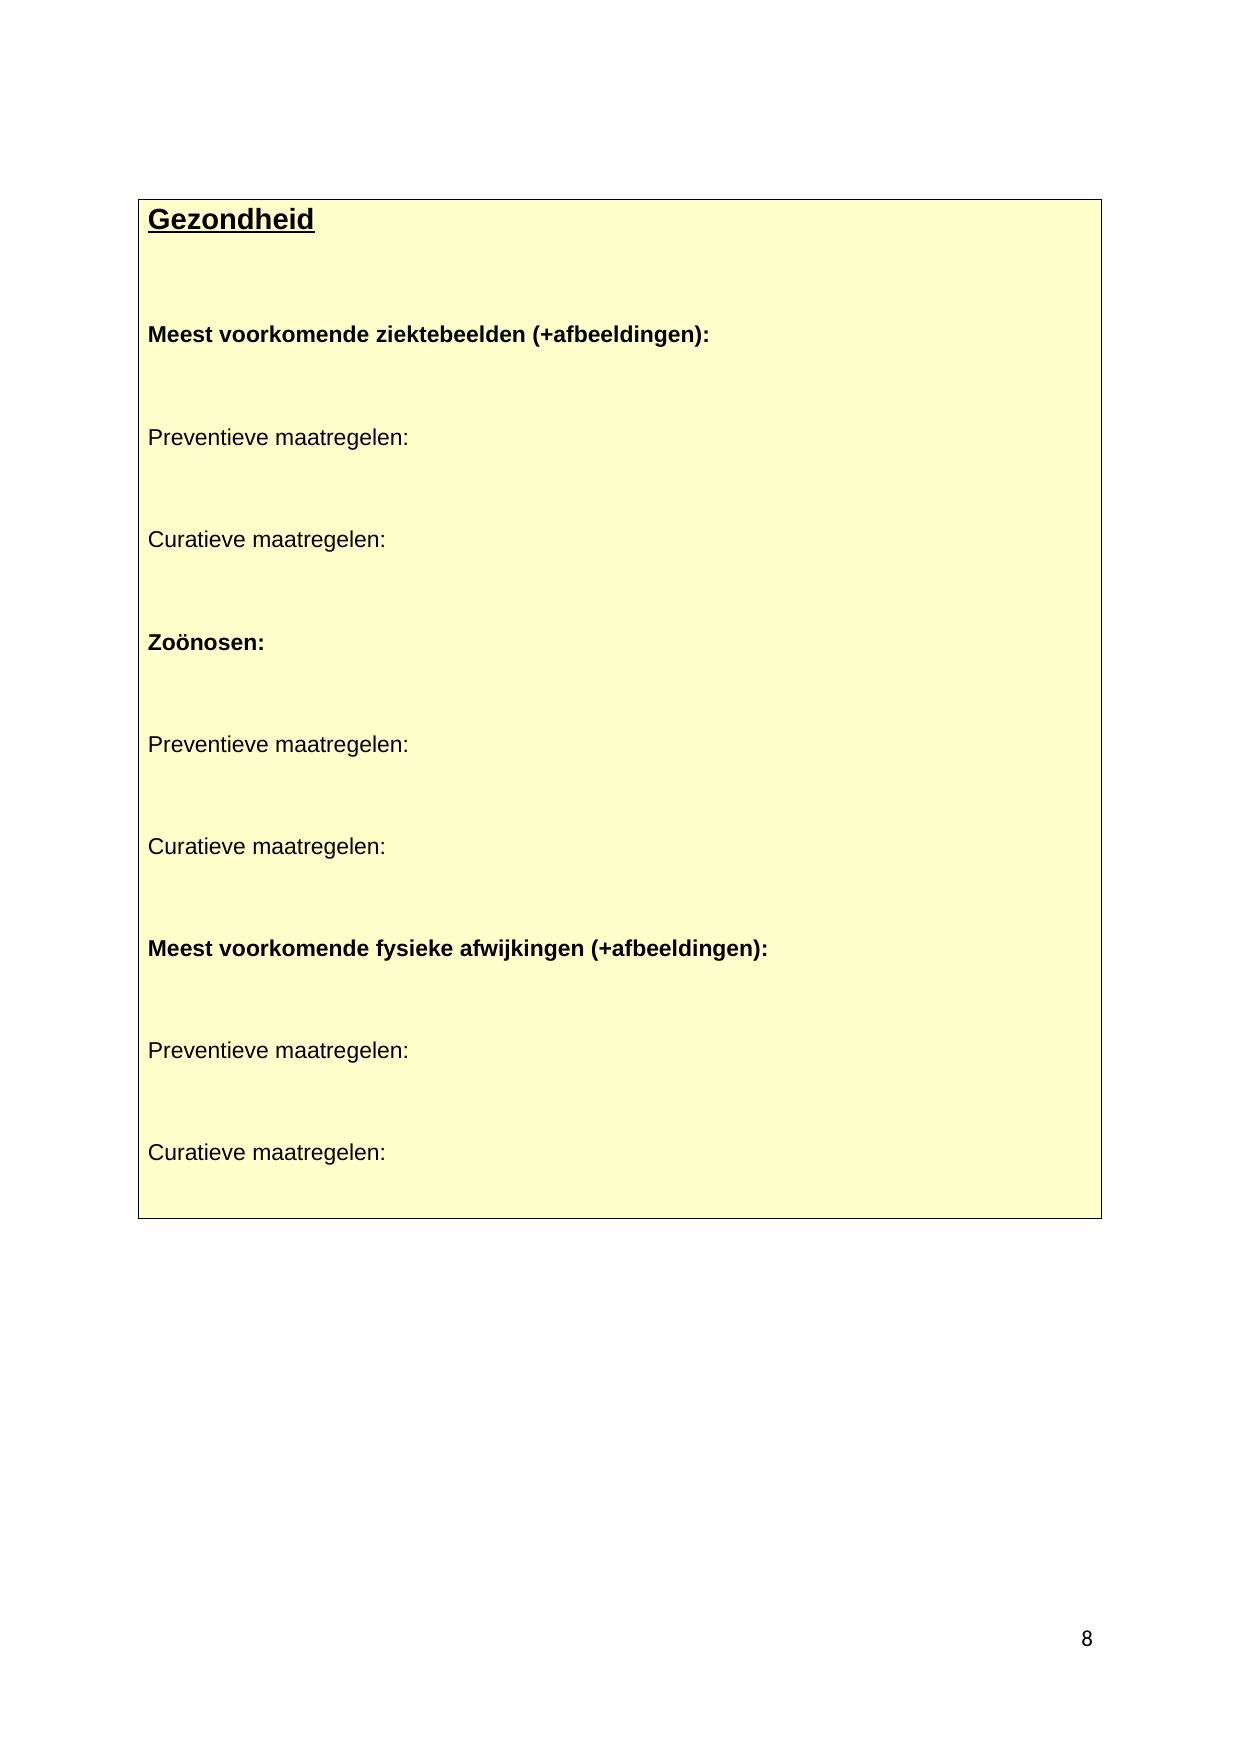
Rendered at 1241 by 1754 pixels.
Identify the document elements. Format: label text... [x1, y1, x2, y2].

text Preventieve maatregelen: [139, 421, 1101, 451]
text Preventieve maatregelen: [139, 1034, 1101, 1063]
text Gezondheid [139, 200, 1101, 235]
text Preventieve maatregelen: [139, 727, 1101, 757]
text Curatieve maatregelen: [139, 829, 1101, 859]
text Meest voorkomende fysieke afwijkingen (+afbeeldingen): [139, 932, 1101, 961]
text Zoönosen: [139, 625, 1101, 655]
text Curatieve maatregelen: [139, 523, 1101, 553]
text Meest voorkomende ziektebeelden (+afbeeldingen): [139, 317, 1101, 347]
text Curatieve maatregelen: [139, 1136, 1101, 1165]
